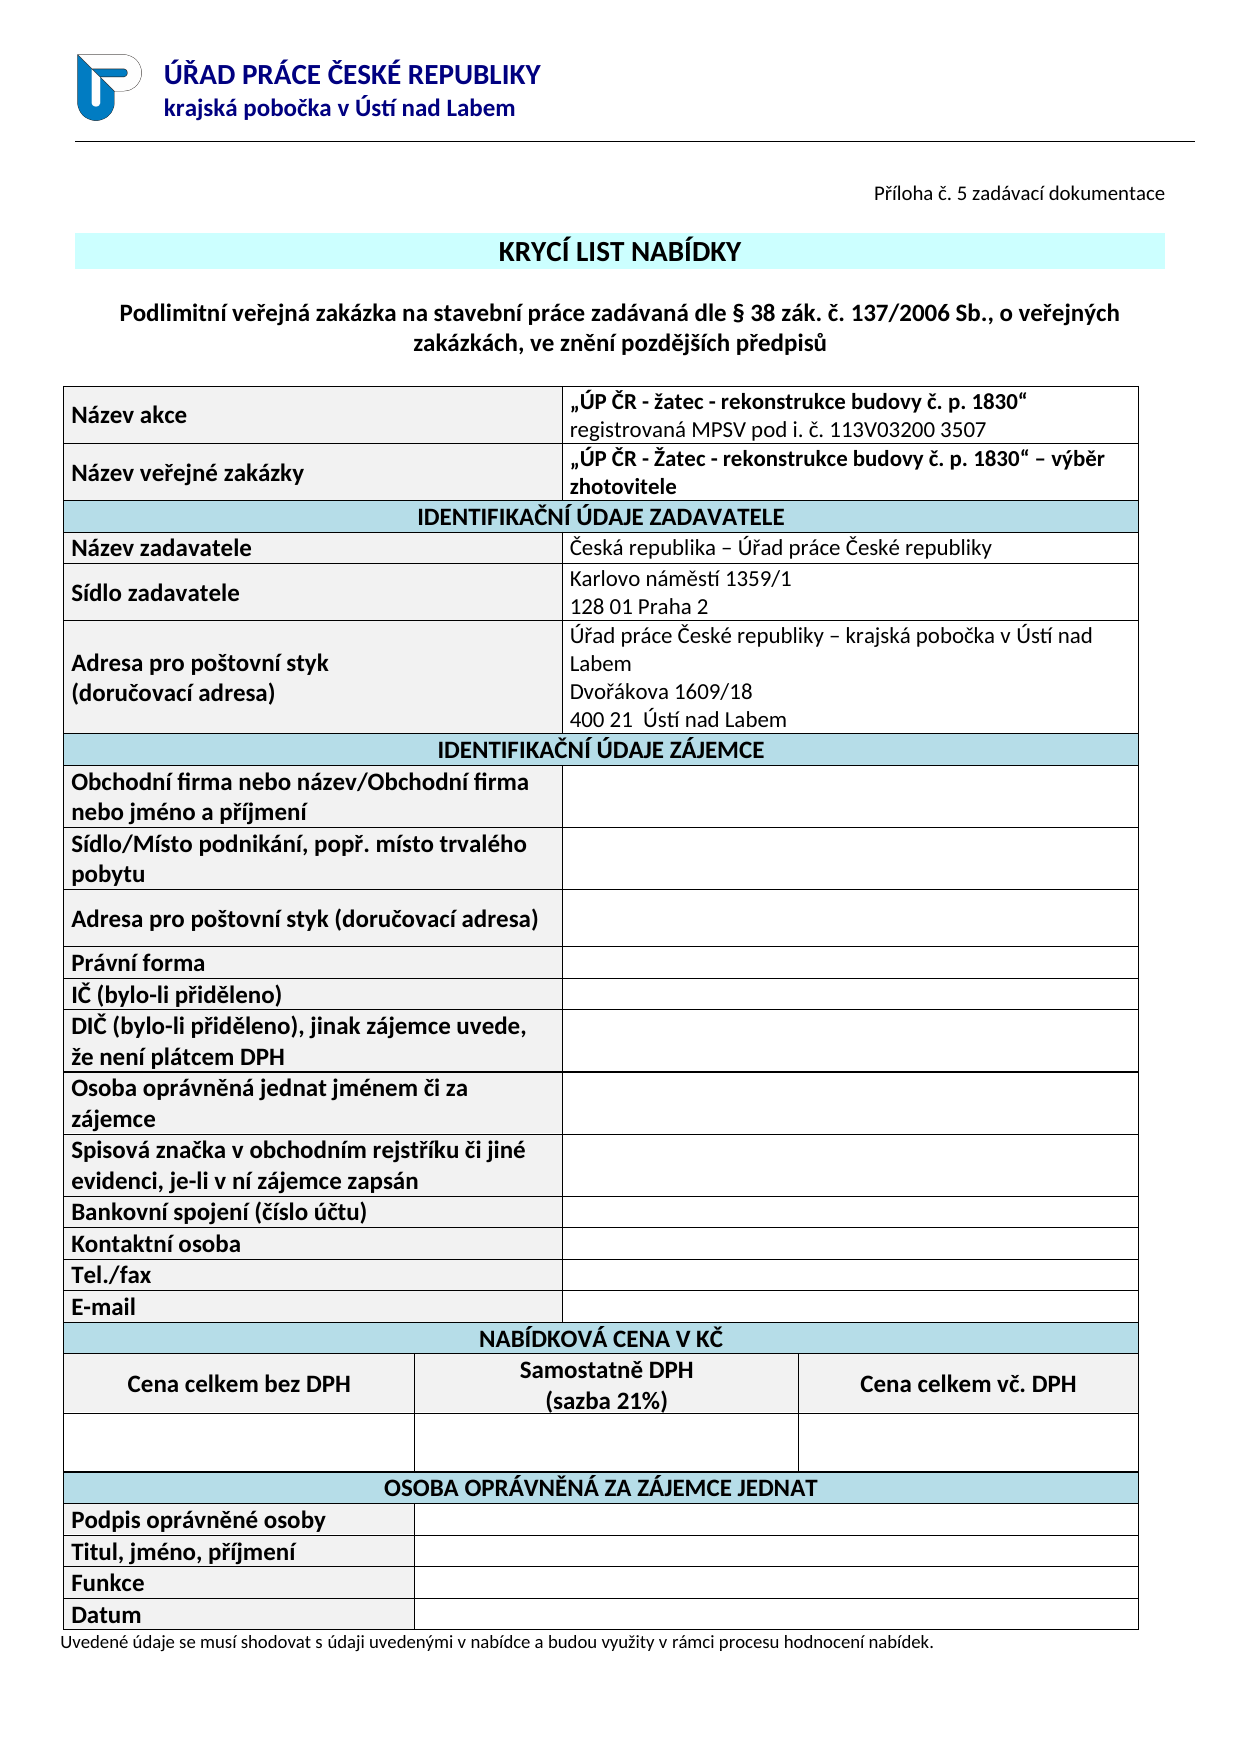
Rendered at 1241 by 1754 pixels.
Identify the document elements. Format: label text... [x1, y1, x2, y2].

text Uvedené údaje se musí shodovat s údaji uvedenými v nabídce a budou využity v rámci procesu hodnocení nabídek. [60, 1630, 1165, 1653]
table_cell Karlovo náměstí 1359/1 128 01 Praha 2 [563, 564, 1138, 620]
table_cell NABÍDKOVÁ CENA V KČ [64, 1323, 1138, 1353]
table_cell [563, 1197, 1138, 1227]
table_cell Název veřejné zakázky [64, 444, 562, 500]
table_cell [563, 890, 1138, 946]
table_cell „ÚP ČR - Žatec - rekonstrukce budovy č. p. 1830“ – výběr zhotovitele [563, 444, 1138, 500]
table_cell [415, 1504, 1138, 1534]
subtitle Krycí list nabídky [75, 233, 1165, 269]
table_cell [563, 1228, 1138, 1259]
table_cell Spisová značka v obchodním rejstříku či jiné evidenci, je-li v ní zájemce zapsán [64, 1135, 562, 1196]
table_cell Česká republika – Úřad práce České republiky [563, 533, 1138, 563]
table_cell [563, 979, 1138, 1009]
table_cell [415, 1599, 1138, 1629]
table_cell Podpis oprávněné osoby [64, 1504, 414, 1534]
table_cell Funkce [64, 1567, 414, 1598]
table_cell Název zadavatele [64, 533, 562, 563]
table_cell Sídlo zadavatele [64, 564, 562, 620]
table_cell IČ (bylo-li přiděleno) [64, 979, 562, 1009]
table_cell [563, 1260, 1138, 1290]
table_cell Osoba oprávněná jednat jménem či za zájemce [64, 1073, 562, 1133]
table_cell Úřad práce České republiky – krajská pobočka v Ústí nad Labem Dvořákova 1609/18 400 21 Ústí nad Labem [563, 621, 1138, 733]
table_cell Cena celkem bez DPH [64, 1354, 414, 1412]
table_cell [415, 1536, 1138, 1566]
table_cell [799, 1414, 1138, 1471]
table_cell Datum [64, 1599, 414, 1629]
table_cell OSOBA OPRÁVNĚNÁ ZA ZÁJEMCE JEDNAT [64, 1473, 1138, 1503]
table_cell Adresa pro poštovní styk (doručovací adresa) [64, 621, 562, 733]
table_cell IDENTIFIKAČNÍ ÚDAJE ZÁJEMCE [64, 734, 1138, 765]
table_header Název akce [64, 387, 562, 443]
table_cell [563, 1073, 1138, 1133]
table_cell [563, 828, 1138, 889]
table_cell [563, 766, 1138, 827]
table_cell Samostatně DPH (sazba 21%) [415, 1354, 798, 1412]
table_cell [563, 1010, 1138, 1071]
table_cell Tel./fax [64, 1260, 562, 1290]
table_cell Adresa pro poštovní styk (doručovací adresa) [64, 890, 562, 946]
table_cell [415, 1567, 1138, 1598]
table_cell Kontaktní osoba [64, 1228, 562, 1259]
table_cell Titul, jméno, příjmení [64, 1536, 414, 1566]
table_cell [415, 1414, 798, 1471]
table_cell [563, 947, 1138, 978]
table_cell [563, 1135, 1138, 1196]
table_cell E-mail [64, 1291, 562, 1322]
table_cell Bankovní spojení (číslo účtu) [64, 1197, 562, 1227]
table_cell Cena celkem vč. DPH [799, 1354, 1138, 1412]
table_cell [563, 1291, 1138, 1322]
table_cell IDENTIFIKAČNÍ ÚDAJE ZADAVATELE [64, 501, 1138, 532]
table_cell Obchodní firma nebo název/Obchodní firma nebo jméno a příjmení [64, 766, 562, 827]
table_cell [64, 1414, 414, 1471]
table_cell Právní forma [64, 947, 562, 978]
text Podlimitní veřejná zakázka na stavební práce zadávaná dle § 38 zák. č. 137/2006 Sb., o veřejných zakázkách, ve znění pozdějších předpisů [75, 297, 1165, 358]
table_cell DIČ (bylo-li přiděleno), jinak zájemce uvede, že není plátcem DPH [64, 1010, 562, 1071]
table_cell Sídlo/Místo podnikání, popř. místo trvalého pobytu [64, 828, 562, 889]
text Příloha č. 5 zadávací dokumentace [75, 180, 1165, 205]
table_header „ÚP ČR - žatec - rekonstrukce budovy č. p. 1830“ registrovaná MPSV pod i. č. 113V03200 3507 [563, 387, 1138, 443]
